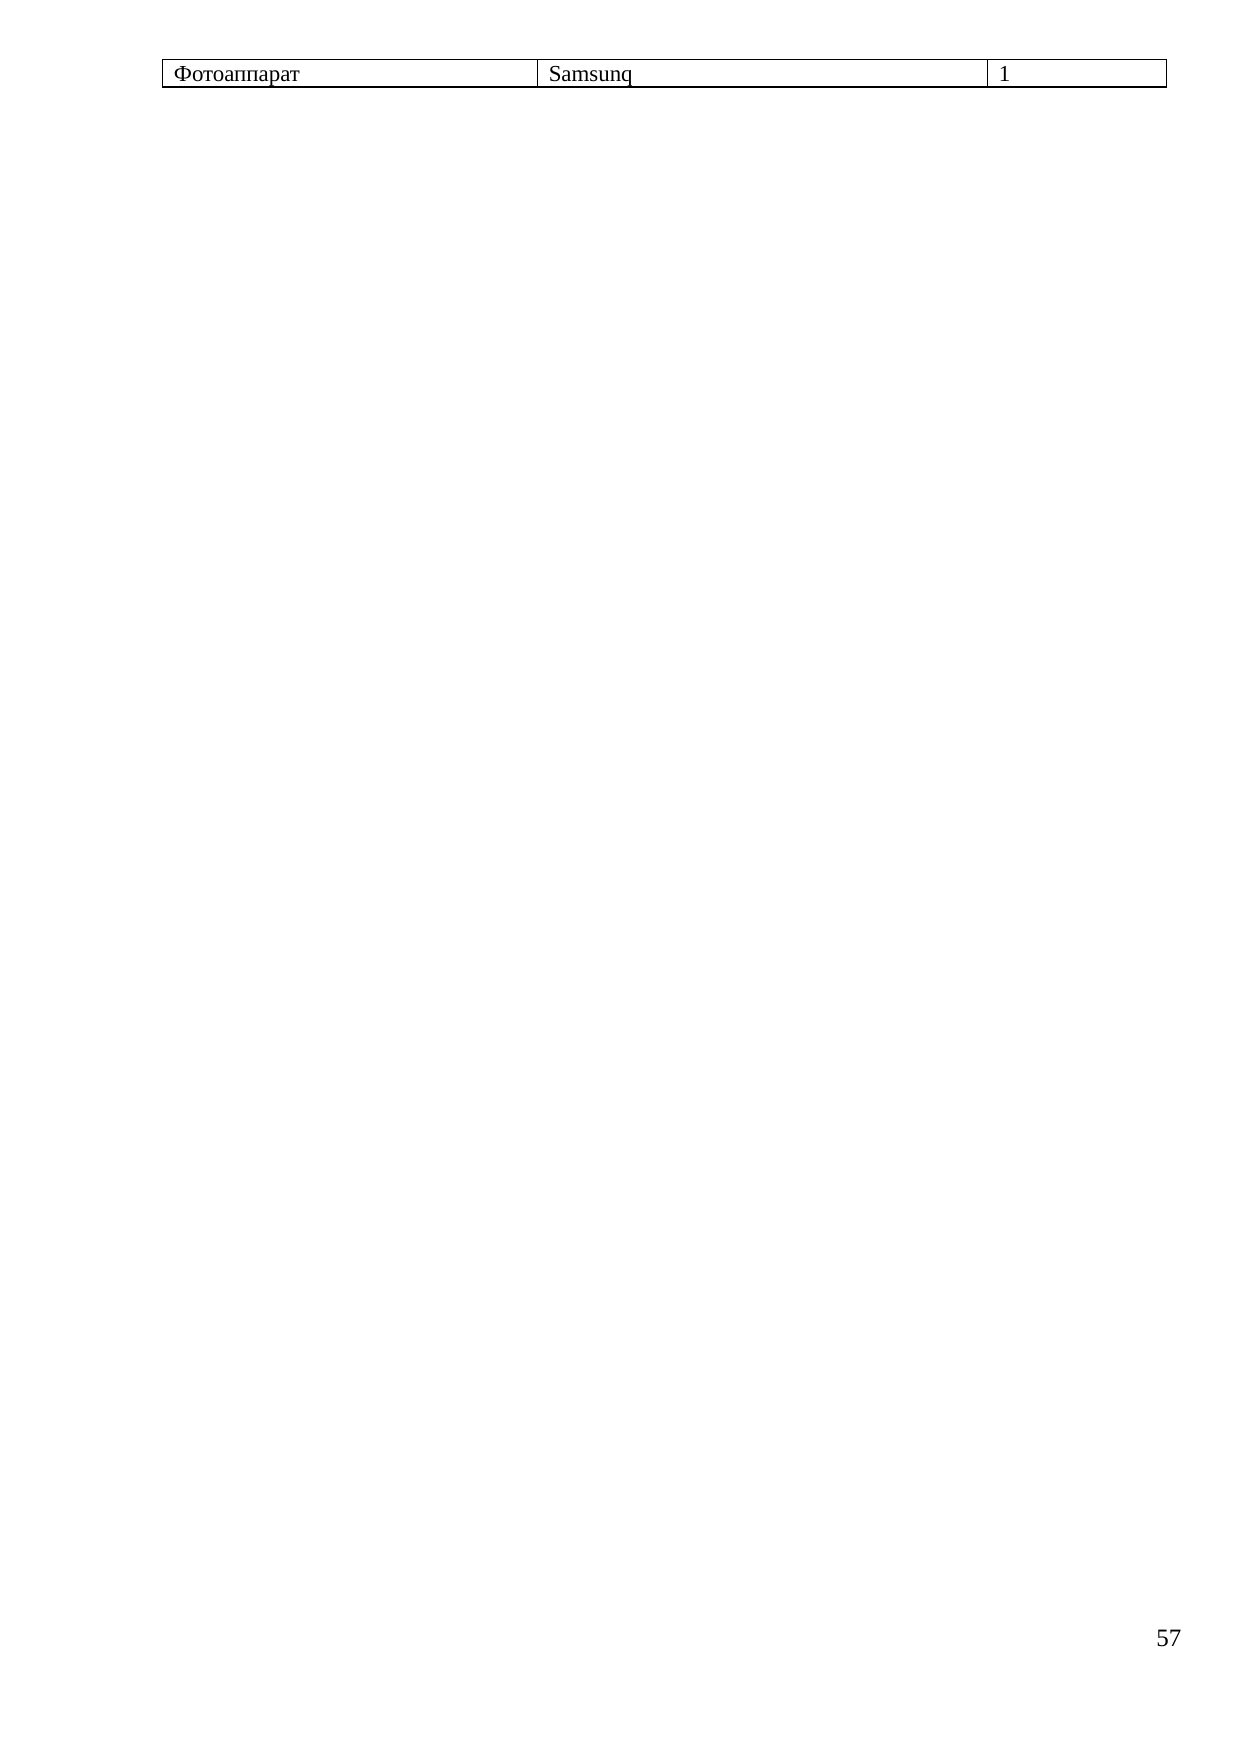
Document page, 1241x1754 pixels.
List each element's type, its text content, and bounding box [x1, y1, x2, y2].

table_cell Samsunq [538, 60, 987, 86]
table_cell 1 [988, 60, 1166, 86]
table_cell Фотоаппарат [163, 60, 537, 86]
